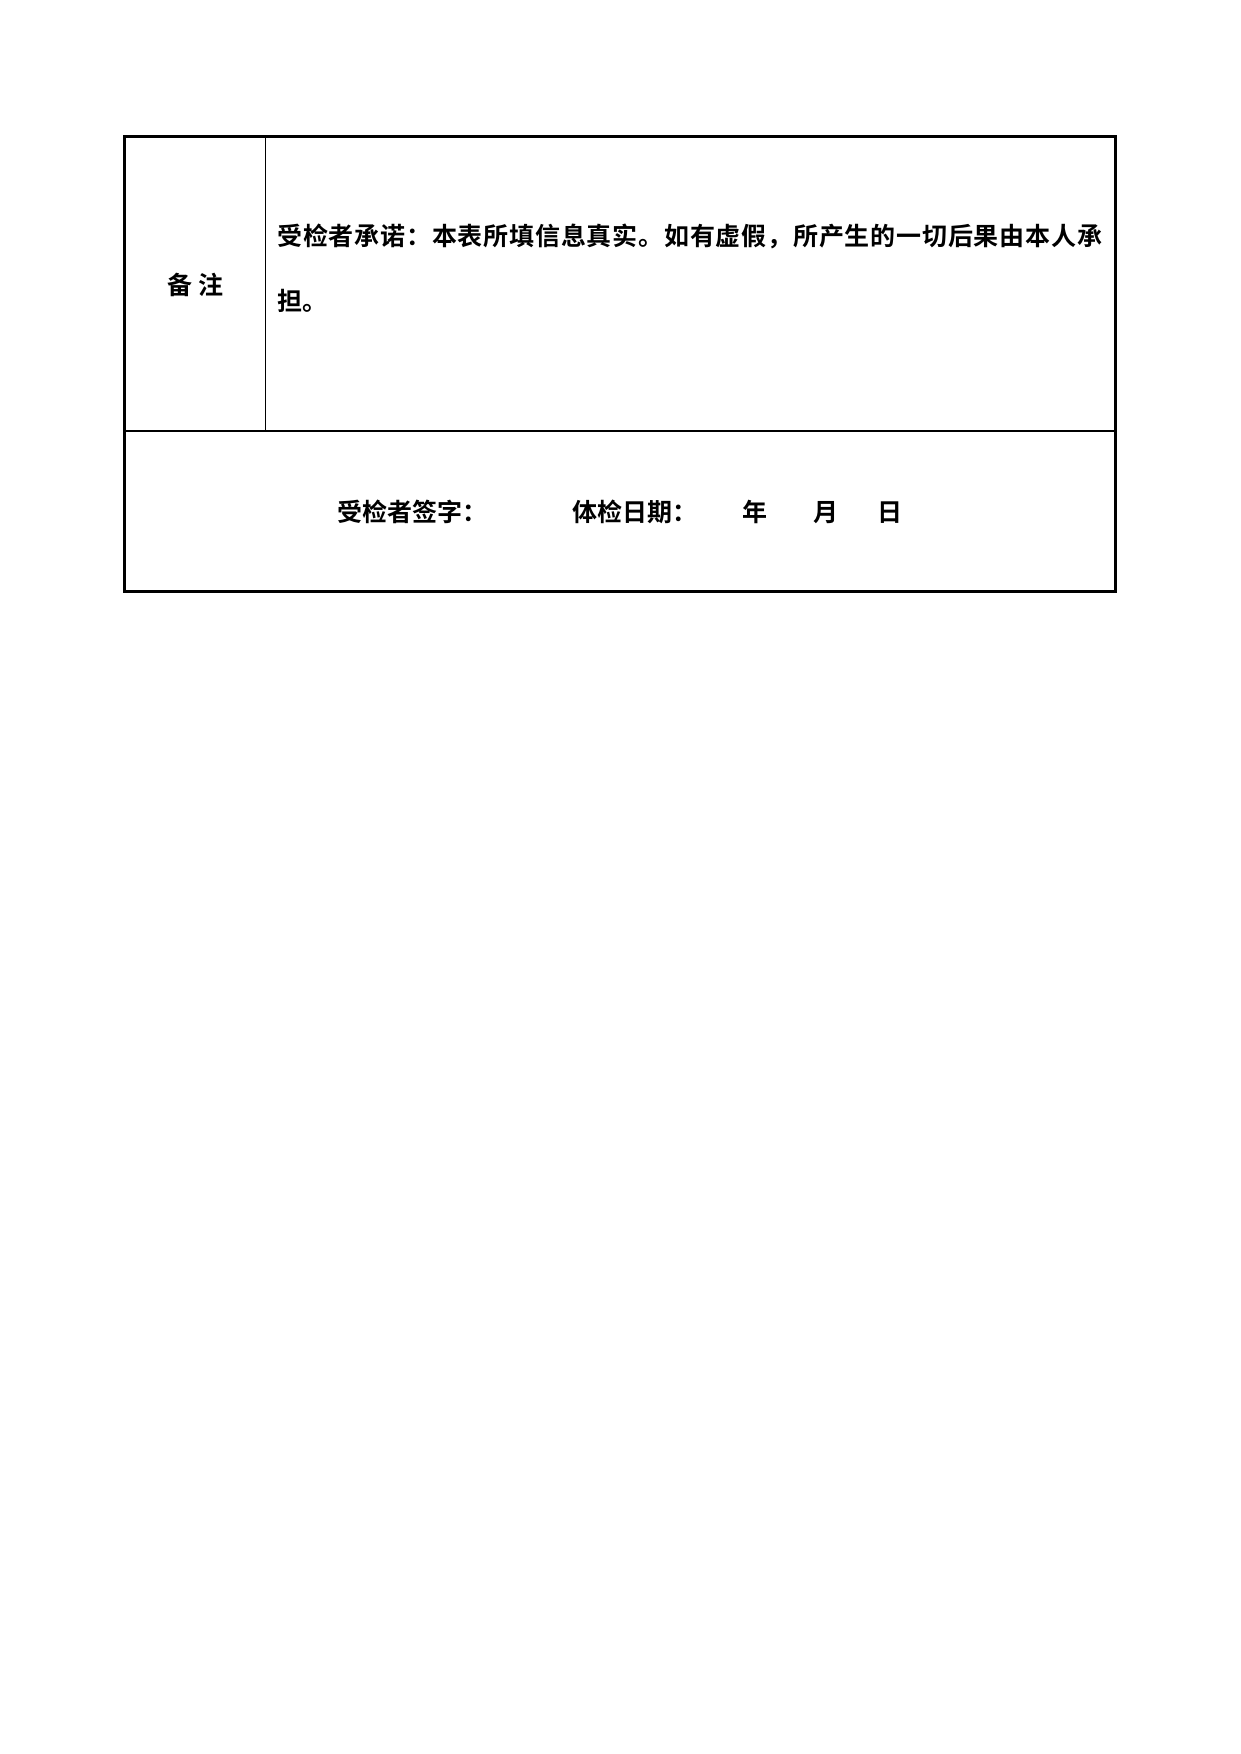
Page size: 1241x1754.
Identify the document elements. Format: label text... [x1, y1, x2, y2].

table_cell 备 注 [126, 138, 265, 430]
table_cell 受检者承诺：本表所填信息真实。如有虚假，所产生的一切后果由本人承担。 [266, 138, 1114, 430]
table_cell 受检者签字： 体检日期： 年 月 日 [126, 432, 1114, 590]
